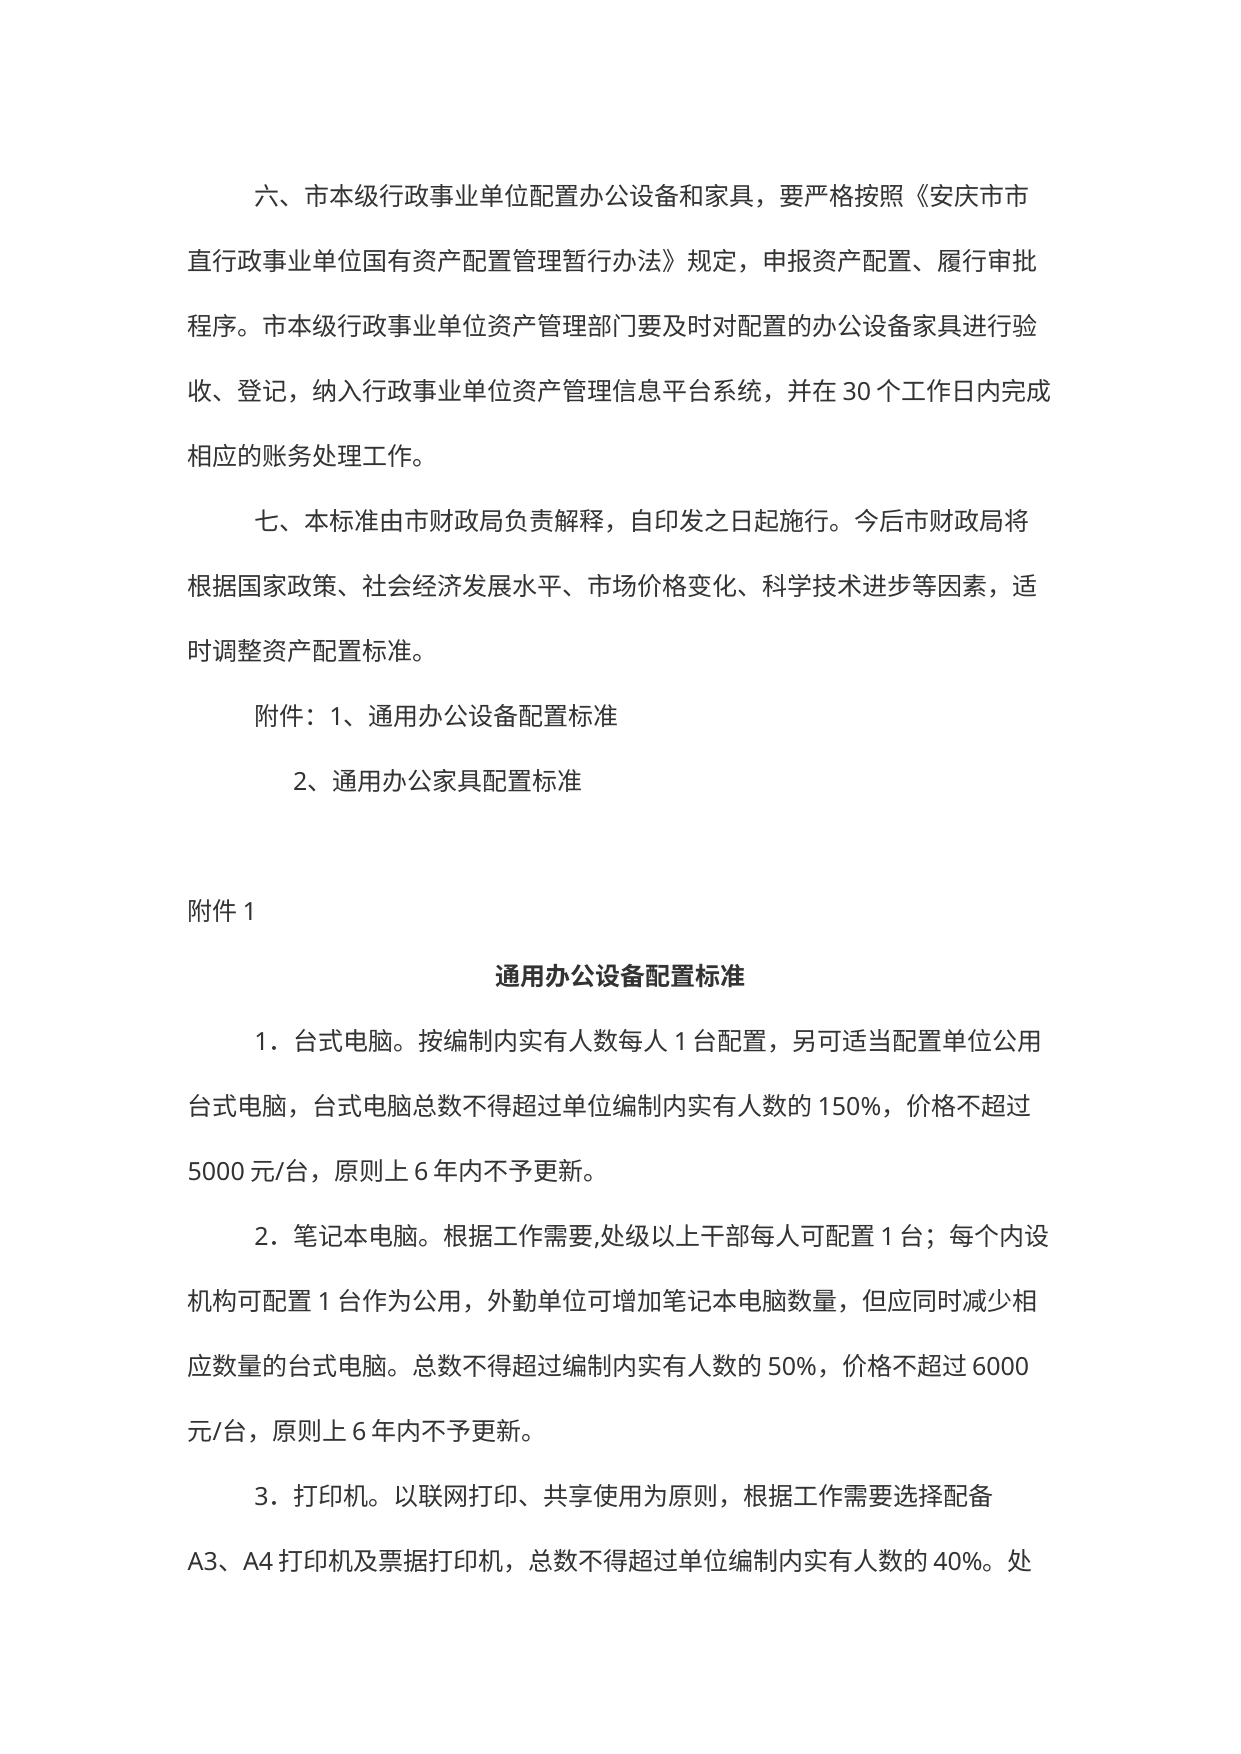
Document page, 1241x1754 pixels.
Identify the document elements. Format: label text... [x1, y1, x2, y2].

text 2、通用办公家具配置标准 [187, 747, 1053, 812]
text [187, 1462, 1053, 1592]
text 附件：1、通用办公设备配置标准 [187, 682, 1053, 747]
text 1．台式电脑。按编制内实有人数每人1台配置，另可适当配置单位公用台式电脑，台式电脑总数不得超过单位编制内实有人数的150%，价格不超过5000元/台，原则上6年内不予更新。 [187, 1007, 1053, 1202]
text 2．笔记本电脑。根据工作需要,处级以上干部每人可配置1台；每个内设机构可配置1台作为公用，外勤单位可增加笔记本电脑数量，但应同时减少相应数量的台式电脑。总数不得超过编制内实有人数的50%，价格不超过6000元/台，原则上6年内不予更新。 [187, 1202, 1053, 1462]
text 六、市本级行政事业单位配置办公设备和家具，要严格按照《安庆市市直行政事业单位国有资产配置管理暂行办法》规定，申报资产配置、履行审批程序。市本级行政事业单位资产管理部门要及时对配置的办公设备家具进行验收、登记，纳入行政事业单位资产管理信息平台系统，并在30个工作日内完成相应的账务处理工作。 [187, 162, 1053, 487]
text 附件1 [187, 812, 1053, 942]
text 七、本标准由市财政局负责解释，自印发之日起施行。今后市财政局将根据国家政策、社会经济发展水平、市场价格变化、科学技术进步等因素，适时调整资产配置标准。 [187, 487, 1053, 682]
text 通用办公设备配置标准 [187, 942, 1053, 1007]
